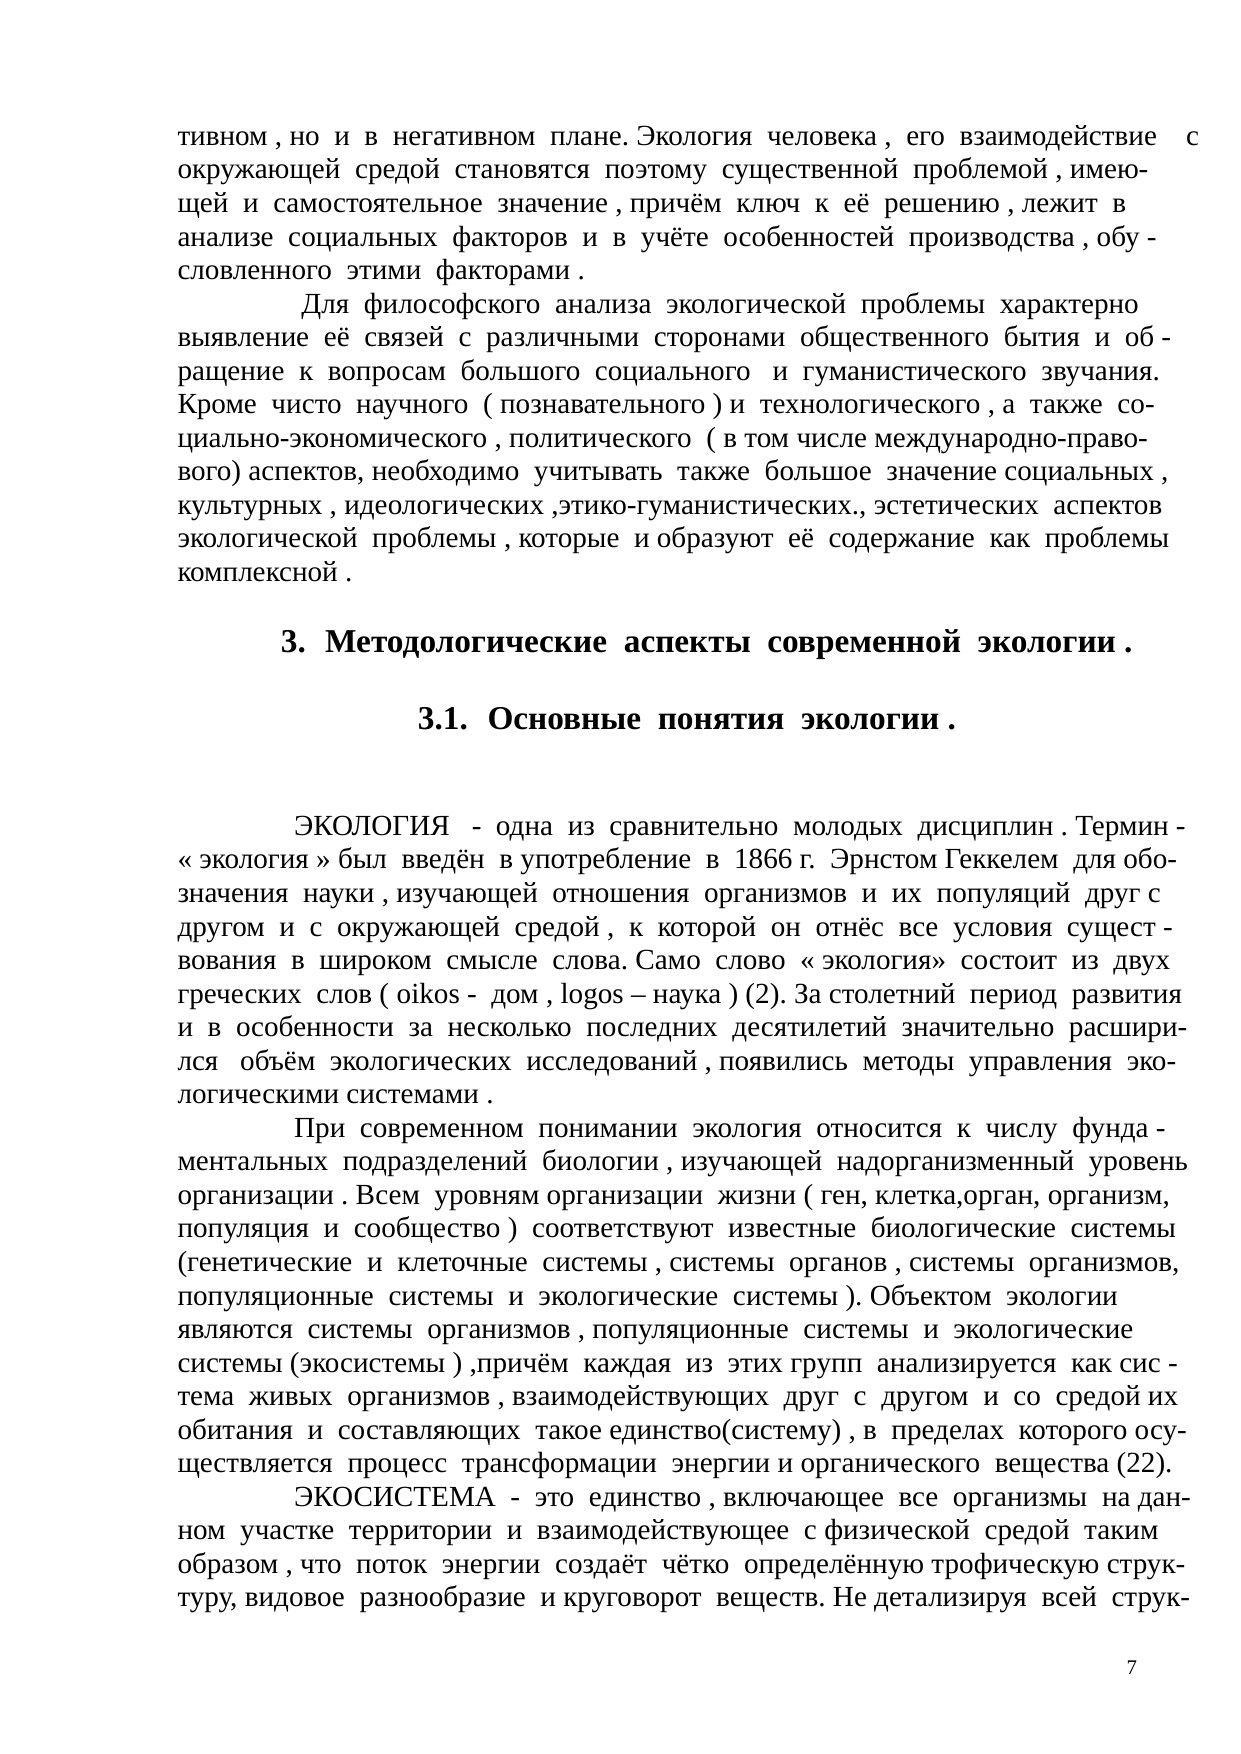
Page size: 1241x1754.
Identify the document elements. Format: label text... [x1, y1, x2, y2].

text вого) аспектов, необходимо учитывать также большое значение социальных , культурных , идеологических ,этико-гуманистических., эстетических аспектов экологической проблемы , которые и образуют её содержание как проблемы комплексной . [177, 453, 1206, 588]
text тивном , но и в негативном плане. Экология человека , его взаимодействие с окружающей средой становятся поэтому существенной проблемой , имею- щей и самостоятельное значение , причём ключ к её решению , лежит в анализе социальных факторов и в учёте особенностей производства , обу - словленного этими факторами . [177, 118, 1206, 286]
text При современном понимании экология относится к числу фунда - ментальных подразделений биологии , изучающей надорганизменный уровень организации . Всем уровням организации жизни ( ген, клетка,орган, организм, популяция и сообщество ) соответствуют известные биологические системы (генетические и клеточные системы , системы органов , системы организмов, популяционные системы и экологические системы ). Объектом экологии являются системы организмов , популяционные системы и экологические системы (экосистемы ) ,причём каждая из этих групп анализируется как сис - тема живых организмов , взаимодействующих друг с другом и со средой их обитания и составляющих такое единство(систему) , в пределах которого осу- ществляется процесс трансформации энергии и органического вещества (22). [177, 1110, 1206, 1479]
text Кроме чисто научного ( познавательного ) и технологического , а также со- циально-экономического , политического ( в том числе международно-право- [177, 386, 1206, 453]
list Методологические аспекты современной экологии . [281, 621, 1206, 659]
text Для философского анализа экологической проблемы характерно выявление её связей с различными сторонами общественного бытия и об - ращение к вопросам большого социального и гуманистического звучания. [177, 286, 1206, 386]
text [177, 1479, 1206, 1613]
text ЭКОЛОГИЯ - одна из сравнительно молодых дисциплин . Термин - « экология » был введён в употребление в 1866 г. Эрнстом Геккелем для обо- значения науки , изучающей отношения организмов и их популяций друг с [177, 808, 1206, 909]
text другом и с окружающей средой , к которой он отнёс все условия сущест - вования в широком смысле слова. Само слово « экология» состоит из двух греческих слов ( oikos - дом , logos – наука ) (2). За столетний период развития и в особенности за несколько последних десятилетий значительно расшири-лся объём экологических исследований , появились методы управления эко-логическими системами . [177, 909, 1206, 1110]
list Основные понятия экологии . [418, 698, 1206, 736]
